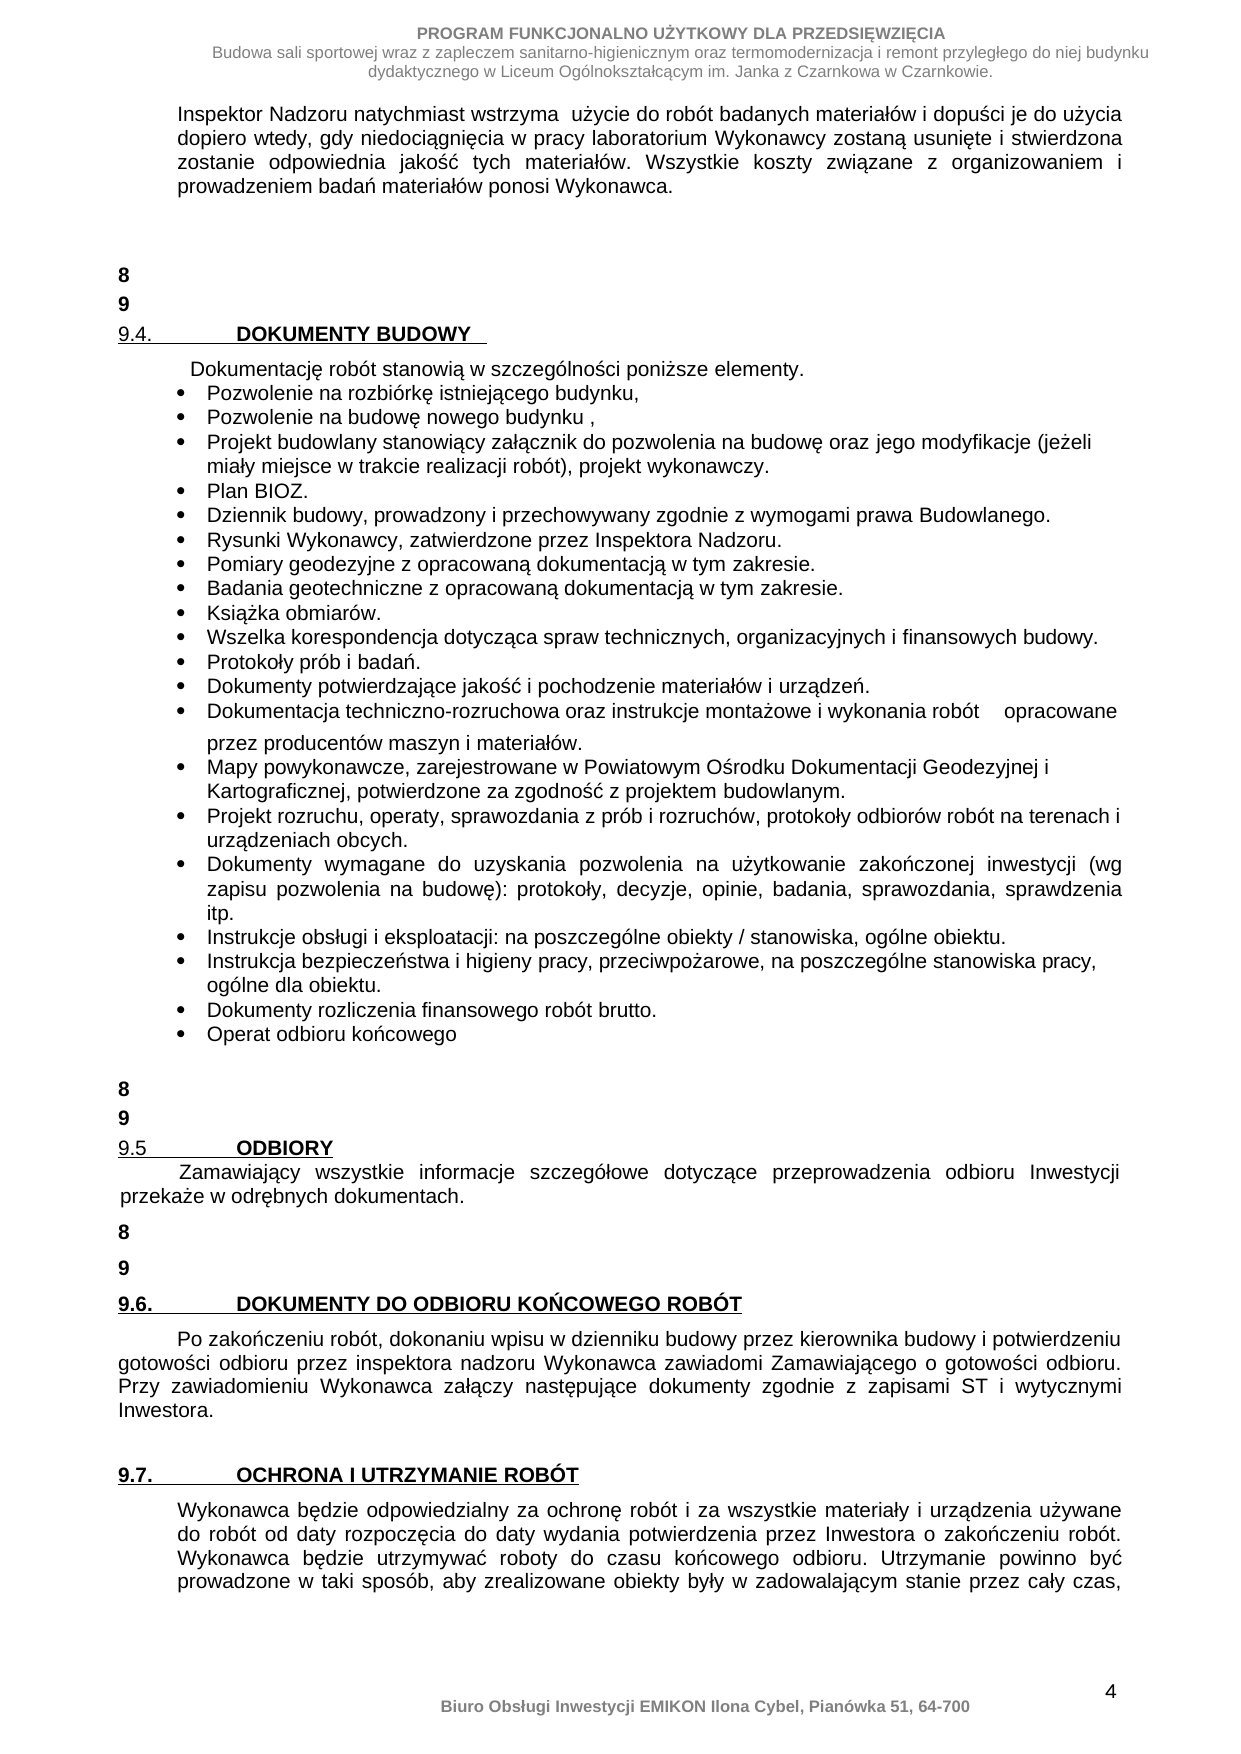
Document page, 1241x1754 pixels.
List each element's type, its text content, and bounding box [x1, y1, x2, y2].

list Pozwolenie na budowę nowego budynku , [177, 405, 1123, 429]
list Rysunki Wykonawcy, zatwierdzone przez Inspektora Nadzoru. [177, 527, 1134, 552]
list Dokumenty wymagane do uzyskania pozwolenia na użytkowanie zakończonej inwestycji (wg zapisu pozwolenia na budowę): protokoły, decyzje, opinie, badania, sprawozdania, sprawdzenia itp. [177, 852, 1123, 924]
list Badania geotechniczne z opracowaną dokumentacją w tym zakresie. [177, 576, 1134, 600]
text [177, 102, 1123, 197]
list Plan BIOZ. [177, 478, 1134, 503]
list Pozwolenie na rozbiórkę istniejącego budynku, [177, 381, 1123, 405]
text przez producentów maszyn i materiałów. [207, 730, 1116, 754]
list Protokoły prób i badań. [177, 650, 1134, 674]
list Instrukcje obsługi i eksploatacji: na poszczególne obiekty / stanowiska, ogólne obiektu. [177, 924, 1134, 949]
subtitle OCHRONA I UTRZYMANIE ROBÓT [118, 1463, 1134, 1487]
list Książka obmiarów. [177, 601, 1134, 625]
list Wszelka korespondencja dotycząca spraw technicznych, organizacyjnych i finansowych budowy. [177, 625, 1134, 649]
list Projekt budowlany stanowiący załącznik do pozwolenia na budowę oraz jego modyfikacje (jeżeli miały miejsce w trakcie realizacji robót), projekt wykonawczy. [177, 430, 1123, 478]
list Dziennik budowy, prowadzony i przechowywany zgodnie z wymogami prawa Budowlanego. [177, 503, 1134, 527]
subtitle ODBIORY [118, 1136, 1134, 1160]
subtitle DOKUMENTY BUDOWY [118, 322, 1134, 346]
list Mapy powykonawcze, zarejestrowane w Powiatowym Ośrodku Dokumentacji Geodezyjnej i Kartograficznej, potwierdzone za zgodność z projektem budowlanym. [177, 755, 1123, 803]
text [177, 1497, 1123, 1593]
list Operat odbioru końcowego [177, 1022, 1134, 1046]
list Dokumenty potwierdzające jakość i pochodzenie materiałów i urządzeń. [177, 674, 1134, 698]
text Dokumentację robót stanowią w szczególności poniższe elementy. [190, 357, 1126, 381]
subtitle DOKUMENTY DO ODBIORU KOŃCOWEGO ROBÓT [118, 1292, 1134, 1316]
list Instrukcja bezpieczeństwa i higieny pracy, przeciwpożarowe, na poszczególne stanowiska pracy, ogólne dla obiektu. [177, 949, 1123, 997]
list Dokumenty rozliczenia finansowego robót brutto. [177, 998, 1134, 1022]
text Po zakończeniu robót, dokonaniu wpisu w dzienniku budowy przez kierownika budowy i potwierdzeniu gotowości odbioru przez inspektora nadzoru Wykonawca zawiadomi Zamawiającego o gotowości odbioru. Przy zawiadomieniu Wykonawca załączy następujące dokumenty zgodnie z zapisami ST i wytycznymi Inwestora. [118, 1326, 1123, 1422]
text Zamawiający wszystkie informacje szczegółowe dotyczące przeprowadzenia odbioru Inwestycji przekaże w odrębnych dokumentach. [120, 1160, 1121, 1208]
list Projekt rozruchu, operaty, sprawozdania z prób i rozruchów, protokoły odbiorów robót na terenach i urządzeniach obcych. [177, 804, 1123, 852]
list Pomiary geodezyjne z opracowaną dokumentacją w tym zakresie. [177, 552, 1134, 576]
list Dokumentacja techniczno-rozruchowa oraz instrukcje montażowe i wykonania robót opracowane [177, 699, 1134, 723]
